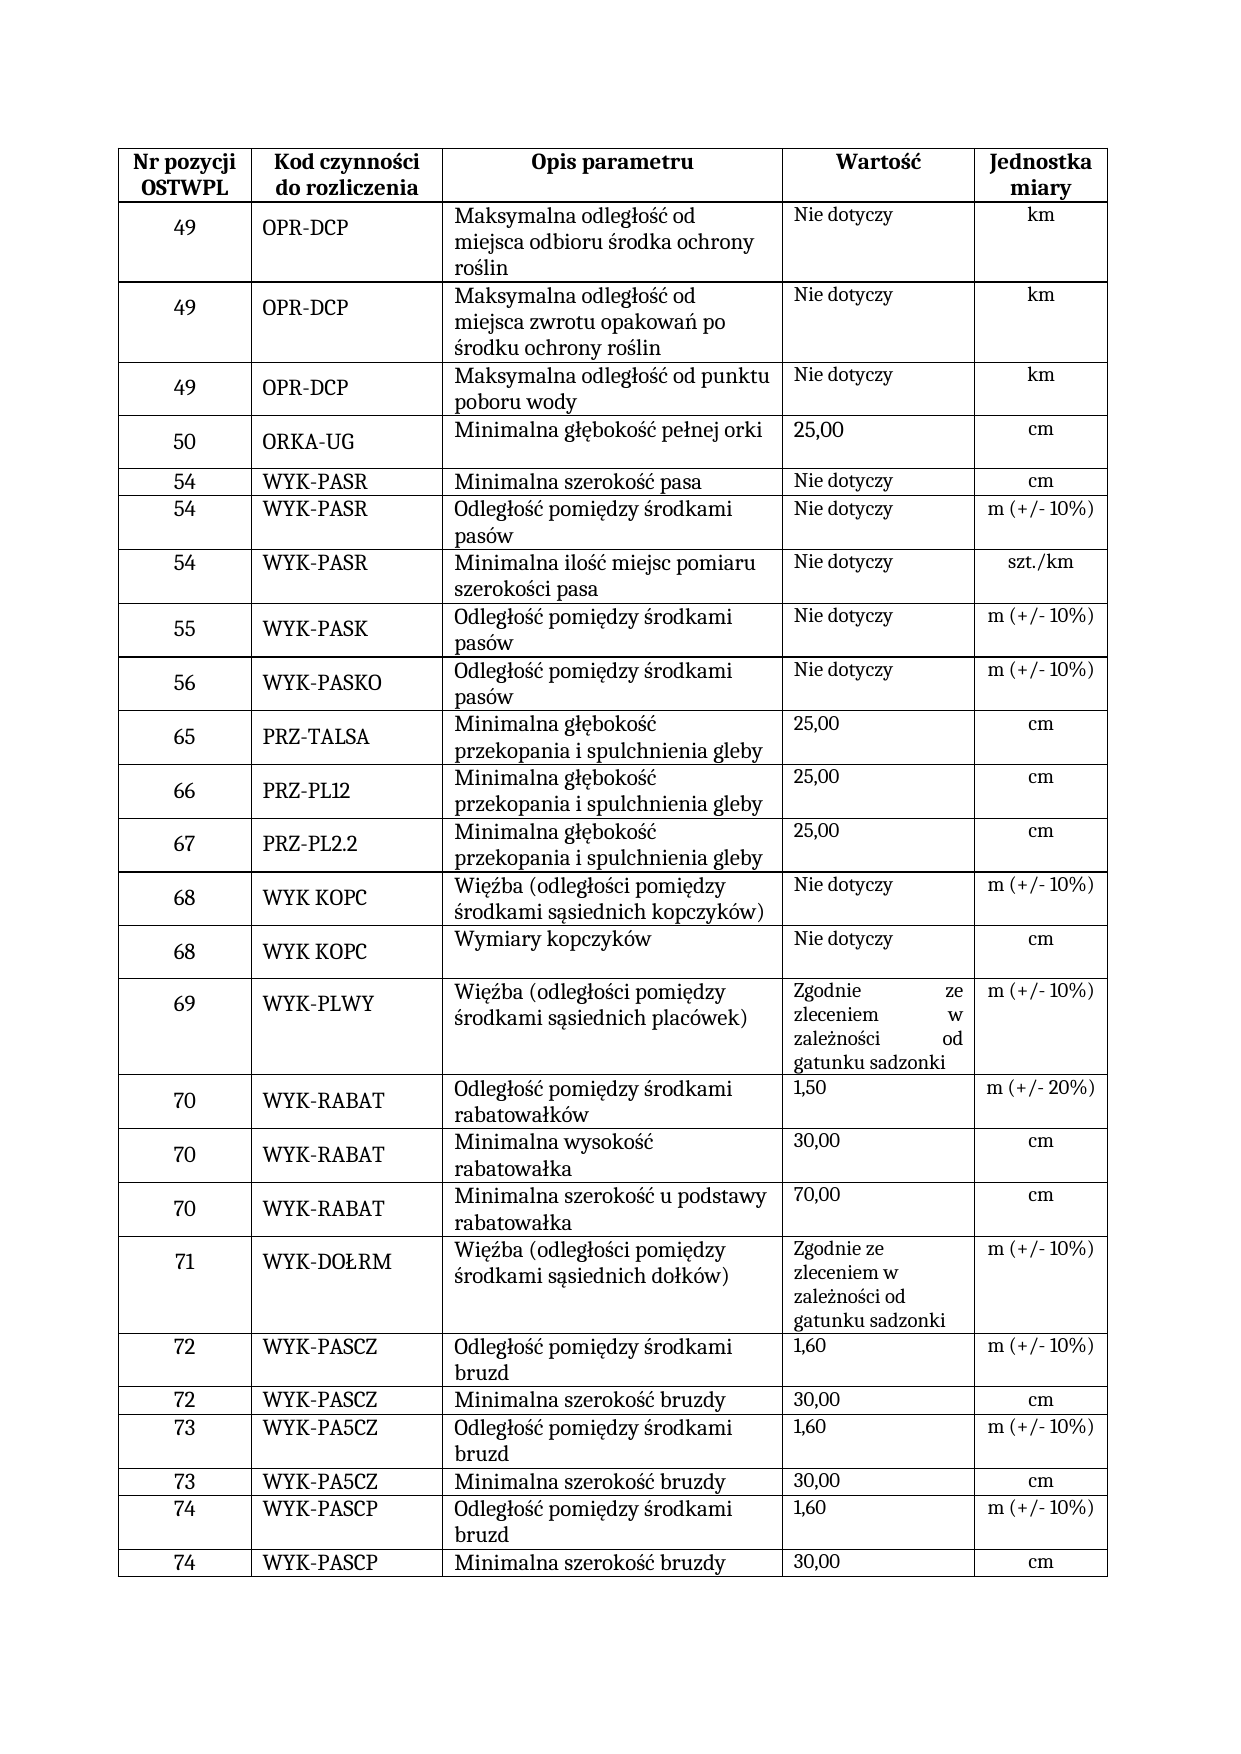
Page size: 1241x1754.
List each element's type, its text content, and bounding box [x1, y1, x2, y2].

table_cell 30,00 [783, 1469, 974, 1495]
table_cell WYK-RABAT [252, 1183, 442, 1236]
table_cell cm [975, 1469, 1107, 1495]
table_cell m (+/- 10%) [975, 1415, 1107, 1467]
table_cell m (+/- 20%) [975, 1075, 1107, 1128]
table_cell WYK KOPC [252, 926, 442, 977]
table_cell Nie dotyczy [783, 550, 974, 603]
table_cell Nie dotyczy [783, 203, 974, 281]
table_header Wartość [783, 149, 974, 201]
table_cell WYK-DOŁRM [252, 1237, 442, 1332]
table_cell 73 [119, 1415, 251, 1467]
table_cell m (+/- 10%) [975, 1496, 1107, 1548]
table_cell 25,00 [783, 819, 974, 871]
table_cell Nie dotyczy [783, 926, 974, 977]
table_cell Nie dotyczy [783, 658, 974, 710]
table_cell Nie dotyczy [783, 283, 974, 362]
table_cell m (+/- 10%) [975, 604, 1107, 656]
table_cell 72 [119, 1387, 251, 1414]
table_cell Minimalna szerokość u podstawy rabatowałka [443, 1183, 782, 1236]
table_cell m (+/- 10%) [975, 496, 1107, 549]
table_cell ORKA-UG [252, 416, 442, 468]
table_cell Nie dotyczy [783, 873, 974, 925]
table_cell Więźba (odległości pomiędzy środkami sąsiednich kopczyków) [443, 873, 782, 925]
table_cell 68 [119, 873, 251, 925]
table_cell m (+/- 10%) [975, 979, 1107, 1074]
table_cell 56 [119, 658, 251, 710]
table_cell Minimalna głębokość przekopania i spulchnienia gleby [443, 765, 782, 818]
table_cell 30,00 [783, 1550, 974, 1576]
table_cell 70 [119, 1075, 251, 1128]
table_cell Nie dotyczy [783, 469, 974, 495]
table_cell OPR-DCP [252, 363, 442, 415]
table_cell 1,60 [783, 1334, 974, 1386]
table_cell WYK-PASR [252, 550, 442, 603]
table_cell WYK-RABAT [252, 1075, 442, 1128]
table_cell 70 [119, 1183, 251, 1236]
table_cell m (+/- 10%) [975, 1237, 1107, 1332]
table_header Jednostka miary [975, 149, 1107, 201]
table_cell 49 [119, 203, 251, 281]
table_cell 66 [119, 765, 251, 818]
table_cell 25,00 [783, 765, 974, 818]
table_cell cm [975, 711, 1107, 764]
table_cell WYK KOPC [252, 873, 442, 925]
table_cell Odległość pomiędzy środkami bruzd [443, 1415, 782, 1467]
table_cell 73 [119, 1469, 251, 1495]
table_cell 50 [119, 416, 251, 468]
table_cell Minimalna głębokość przekopania i spulchnienia gleby [443, 711, 782, 764]
table_cell 54 [119, 469, 251, 495]
table_cell Zgodnie ze zleceniem w zależności od gatunku sadzonki [783, 1237, 974, 1332]
table_cell Minimalna ilość miejsc pomiaru szerokości pasa [443, 550, 782, 603]
table_cell Minimalna wysokość rabatowałka [443, 1129, 782, 1182]
table_cell 69 [119, 979, 251, 1074]
table_cell 55 [119, 604, 251, 656]
table_cell Minimalna szerokość pasa [443, 469, 782, 495]
table_header Nr pozycji OSTWPL [119, 149, 251, 201]
table_cell PRZ-PL12 [252, 765, 442, 818]
table_cell OPR-DCP [252, 203, 442, 281]
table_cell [443, 203, 782, 281]
table_cell 30,00 [783, 1387, 974, 1414]
table_cell PRZ-PL2.2 [252, 819, 442, 871]
table_cell 68 [119, 926, 251, 977]
table_cell Zgodnie ze zleceniem w zależności od gatunku sadzonki [783, 979, 974, 1074]
table_cell Maksymalna odległość od miejsca zwrotu opakowań po środku ochrony roślin [443, 283, 782, 362]
table_cell cm [975, 819, 1107, 871]
table_cell Odległość pomiędzy środkami pasów [443, 604, 782, 656]
table_cell PRZ-TALSA [252, 711, 442, 764]
table_cell Odległość pomiędzy środkami pasów [443, 658, 782, 710]
table_cell 72 [119, 1334, 251, 1386]
table_cell 70 [119, 1129, 251, 1182]
table_cell 1,60 [783, 1415, 974, 1467]
table_cell Więźba (odległości pomiędzy środkami sąsiednich dołków) [443, 1237, 782, 1332]
table_cell km [975, 203, 1107, 281]
table_cell WYK-PASCP [252, 1496, 442, 1548]
table_cell 49 [119, 283, 251, 362]
table_cell cm [975, 1183, 1107, 1236]
table_cell WYK-PASK [252, 604, 442, 656]
table_cell szt./km [975, 550, 1107, 603]
table_cell 74 [119, 1496, 251, 1548]
table_cell 1,60 [783, 1496, 974, 1548]
table_cell Minimalna szerokość bruzdy [443, 1550, 782, 1576]
table_cell Nie dotyczy [783, 363, 974, 415]
table_cell cm [975, 1550, 1107, 1576]
table_cell m (+/- 10%) [975, 1334, 1107, 1386]
table_cell WYK-PA5CZ [252, 1415, 442, 1467]
table_cell cm [975, 765, 1107, 818]
table_cell Odległość pomiędzy środkami bruzd [443, 1334, 782, 1386]
table_cell 70,00 [783, 1183, 974, 1236]
table_cell 30,00 [783, 1129, 974, 1182]
table_cell WYK-PASKO [252, 658, 442, 710]
table_cell 67 [119, 819, 251, 871]
table_cell 49 [119, 363, 251, 415]
table_cell 54 [119, 550, 251, 603]
table_cell Więźba (odległości pomiędzy środkami sąsiednich placówek) [443, 979, 782, 1074]
table_cell cm [975, 416, 1107, 468]
table_cell cm [975, 926, 1107, 977]
table_cell Odległość pomiędzy środkami rabatowałków [443, 1075, 782, 1128]
table_cell Minimalna szerokość bruzdy [443, 1387, 782, 1414]
table_cell WYK-PASCZ [252, 1334, 442, 1386]
table_cell WYK-PA5CZ [252, 1469, 442, 1495]
table_cell Minimalna głębokość pełnej orki [443, 416, 782, 468]
table_cell WYK-PASR [252, 469, 442, 495]
table_cell 71 [119, 1237, 251, 1332]
table_cell 25,00 [783, 416, 974, 468]
table_cell WYK-RABAT [252, 1129, 442, 1182]
table_cell Minimalna głębokość przekopania i spulchnienia gleby [443, 819, 782, 871]
table_cell km [975, 363, 1107, 415]
table_cell cm [975, 469, 1107, 495]
table_cell Maksymalna odległość od punktu poboru wody [443, 363, 782, 415]
table_cell 54 [119, 496, 251, 549]
table_cell Minimalna szerokość bruzdy [443, 1469, 782, 1495]
table_cell WYK-PASCZ [252, 1387, 442, 1414]
table_cell WYK-PASCP [252, 1550, 442, 1576]
table_cell WYK-PLWY [252, 979, 442, 1074]
table_header Opis parametru [443, 149, 782, 201]
table_cell m (+/- 10%) [975, 873, 1107, 925]
table_cell WYK-PASR [252, 496, 442, 549]
table_cell Odległość pomiędzy środkami pasów [443, 496, 782, 549]
table_cell 25,00 [783, 711, 974, 764]
table_cell cm [975, 1387, 1107, 1414]
table_cell Odległość pomiędzy środkami bruzd [443, 1496, 782, 1548]
table_cell 74 [119, 1550, 251, 1576]
table_cell m (+/- 10%) [975, 658, 1107, 710]
table_cell Wymiary kopczyków [443, 926, 782, 977]
table_cell Nie dotyczy [783, 604, 974, 656]
table_cell 1,50 [783, 1075, 974, 1128]
table_cell 65 [119, 711, 251, 764]
table_header Kod czynności do rozliczenia [252, 149, 442, 201]
table_cell OPR-DCP [252, 283, 442, 362]
table_cell Nie dotyczy [783, 496, 974, 549]
table_cell km [975, 283, 1107, 362]
table_cell cm [975, 1129, 1107, 1182]
